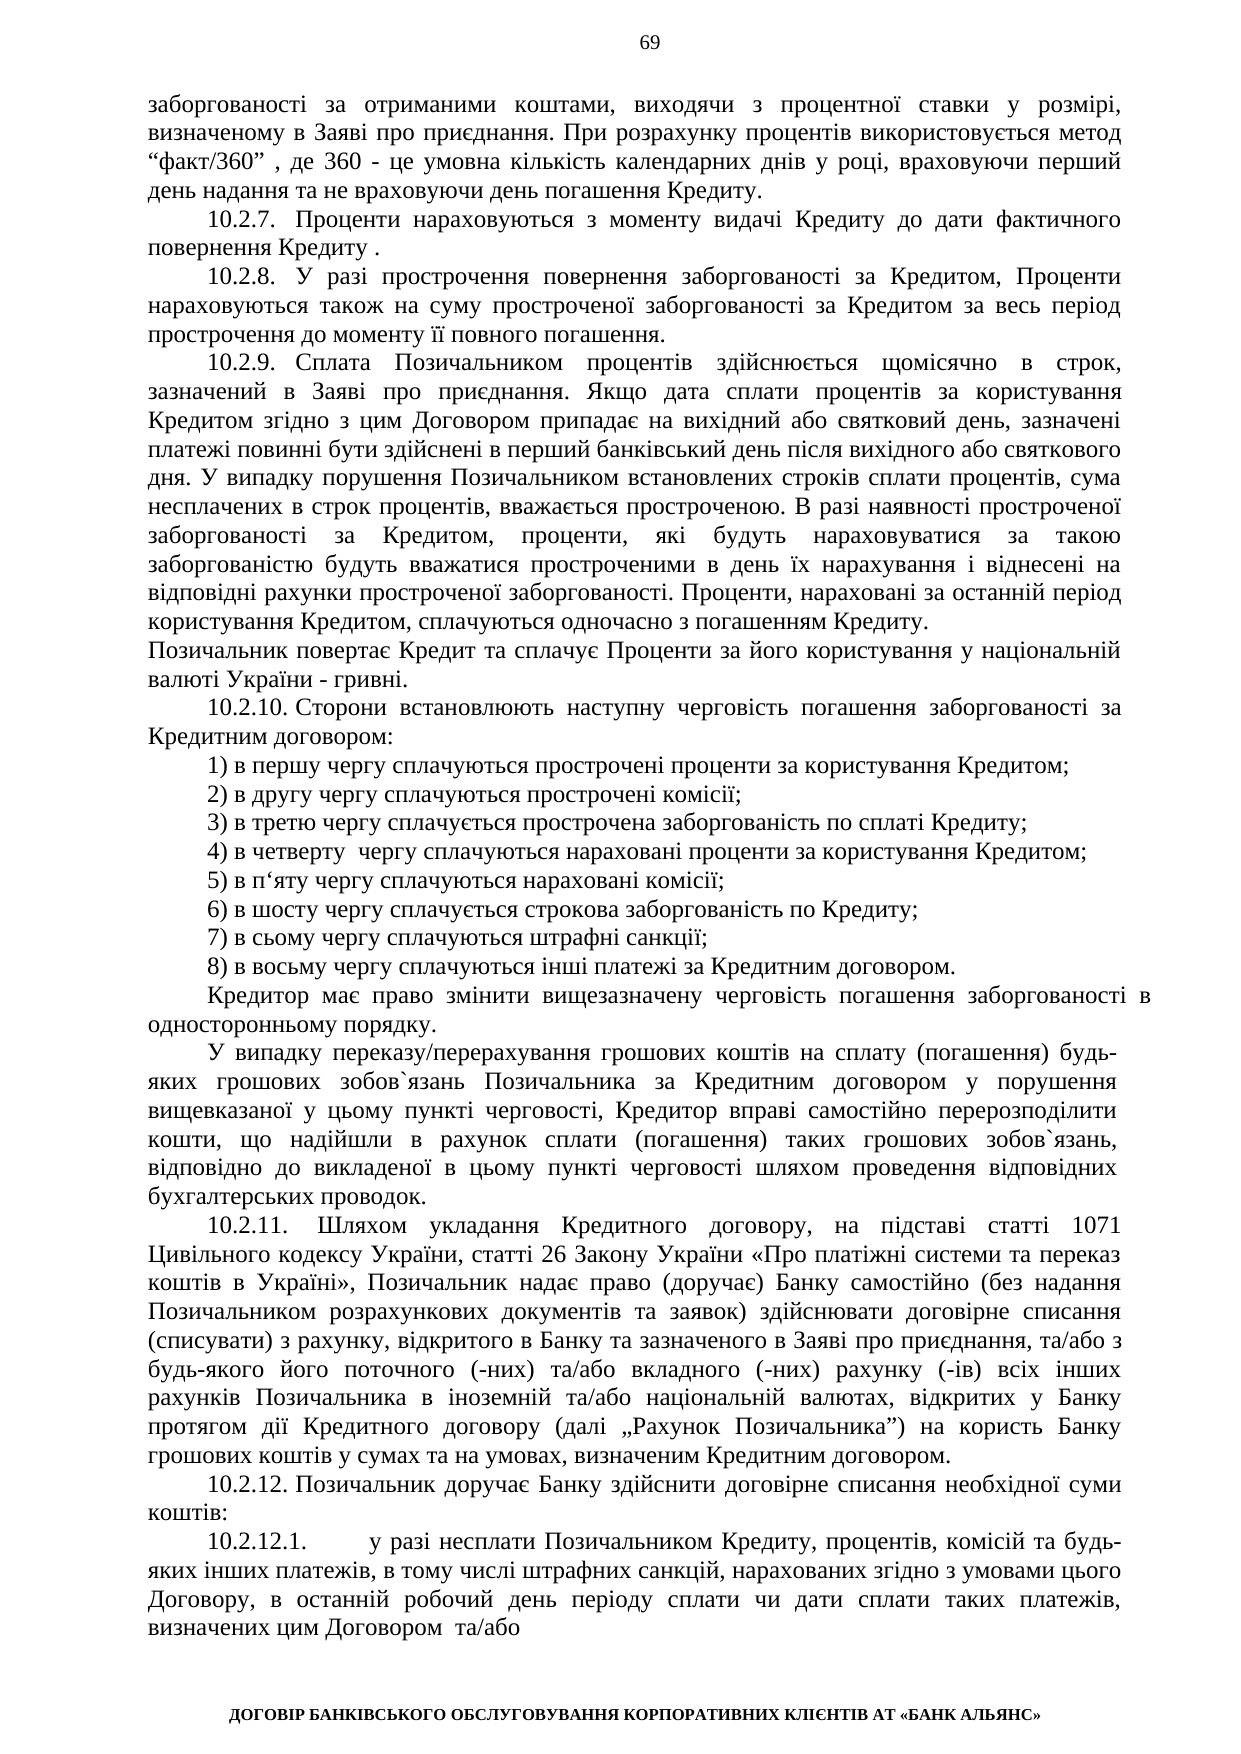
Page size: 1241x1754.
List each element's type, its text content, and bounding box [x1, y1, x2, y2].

text 7) в сьому чергу сплачуються штрафні санкції; [148, 922, 1152, 951]
text 5) в п‘яту чергу сплачуються нараховані комісії; [148, 865, 1152, 894]
list у разі несплати Позичальником Кредиту, процентів, комісій та будь-яких інших платежів, в тому числі штрафних санкцій, нарахованих згідно з умовами цього Договору, в останній робочий день періоду сплати чи дати сплати таких платежів, визначених цим Договором та/або [148, 1526, 1122, 1641]
list Сторони встановлюють наступну черговість погашення заборгованості за Кредитним договором: [148, 692, 1122, 750]
list Позичальник доручає Банку здійснити договірне списання необхідної суми коштів: [148, 1469, 1122, 1526]
text У випадку переказу/перерахування грошових коштів на сплату (погашення) будь-яких грошових зобов`язань Позичальника за Кредитним договором у порушення вищевказаної у цьому пункті черговості, Кредитор вправі самостійно перерозподілити кошти, що надійшли в рахунок сплати (погашення) таких грошових зобов`язань, відповідно до викладеної в цьому пункті черговості шляхом проведення відповідних бухгалтерських проводок. [148, 1037, 1118, 1210]
text 8) в восьму чергу сплачуються інші платежі за Кредитним договором. [148, 951, 1152, 980]
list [148, 89, 1122, 204]
text Кредитор має право змінити вищезазначену черговість погашення заборгованості в односторонньому порядку. [148, 980, 1152, 1037]
text Позичальник повертає Кредит та сплачує Проценти за його користування у національній валюті України - гривні. [148, 635, 1122, 692]
list Шляхом укладання Кредитного договору, на підставі статті 1071 Цивільного кодексу України, статті 26 Закону України «Про платіжні системи та переказ коштів в Україні», Позичальник надає право (доручає) Банку самостійно (без надання Позичальником розрахункових документів та заявок) здійснювати договірне списання (списувати) з рахунку, відкритого в Банку та зазначеного в Заяві про приєднання, та/або з будь-якого його поточного (-них) та/або вкладного (-них) рахунку (-ів) всіх інших рахунків Позичальника в іноземній та/або національній валютах, відкритих у Банку протягом дії Кредитного договору (далі „Рахунок Позичальника”) на користь Банку грошових коштів у сумах та на умовах, визначеним Кредитним договором. [148, 1210, 1122, 1469]
list Проценти нараховуються з моменту видачі Кредиту до дати фактичного повернення Кредиту . [148, 204, 1122, 261]
text 2) в другу чергу сплачуються прострочені комісії; [148, 779, 1152, 807]
text 6) в шосту чергу сплачується строкова заборгованість по Кредиту; [148, 894, 1152, 922]
text 3) в третю чергу сплачується прострочена заборгованість по сплаті Кредиту; [148, 807, 1152, 836]
list Сплата Позичальником процентів здійснюється щомісячно в строк, зазначений в Заяві про приєднання. Якщо дата сплати процентів за користування Кредитом згідно з цим Договором припадає на вихідний або святковий день, зазначені платежі повинні бути здійснені в перший банківський день після вихідного або святкового дня. У випадку порушення Позичальником встановлених строків сплати процентів, сума несплачених в строк процентів, вважається простроченою. В разі наявності простроченої заборгованості за Кредитом, проценти, які будуть нараховуватися за такою заборгованістю будуть вважатися простроченими в день їх нарахування і віднесені на відповідні рахунки простроченої заборгованості. Проценти, нараховані за останній період користування Кредитом, сплачуються одночасно з погашенням Кредиту. [148, 347, 1122, 635]
text 4) в четверту чергу сплачуються нараховані проценти за користування Кредитом; [148, 836, 1152, 865]
text 1) в першу чергу сплачуються прострочені проценти за користування Кредитом; [148, 750, 1152, 779]
list У разі прострочення повернення заборгованості за Кредитом, Проценти нараховуються також на суму простроченої заборгованості за Кредитом за весь період прострочення до моменту її повного погашення. [148, 261, 1122, 347]
